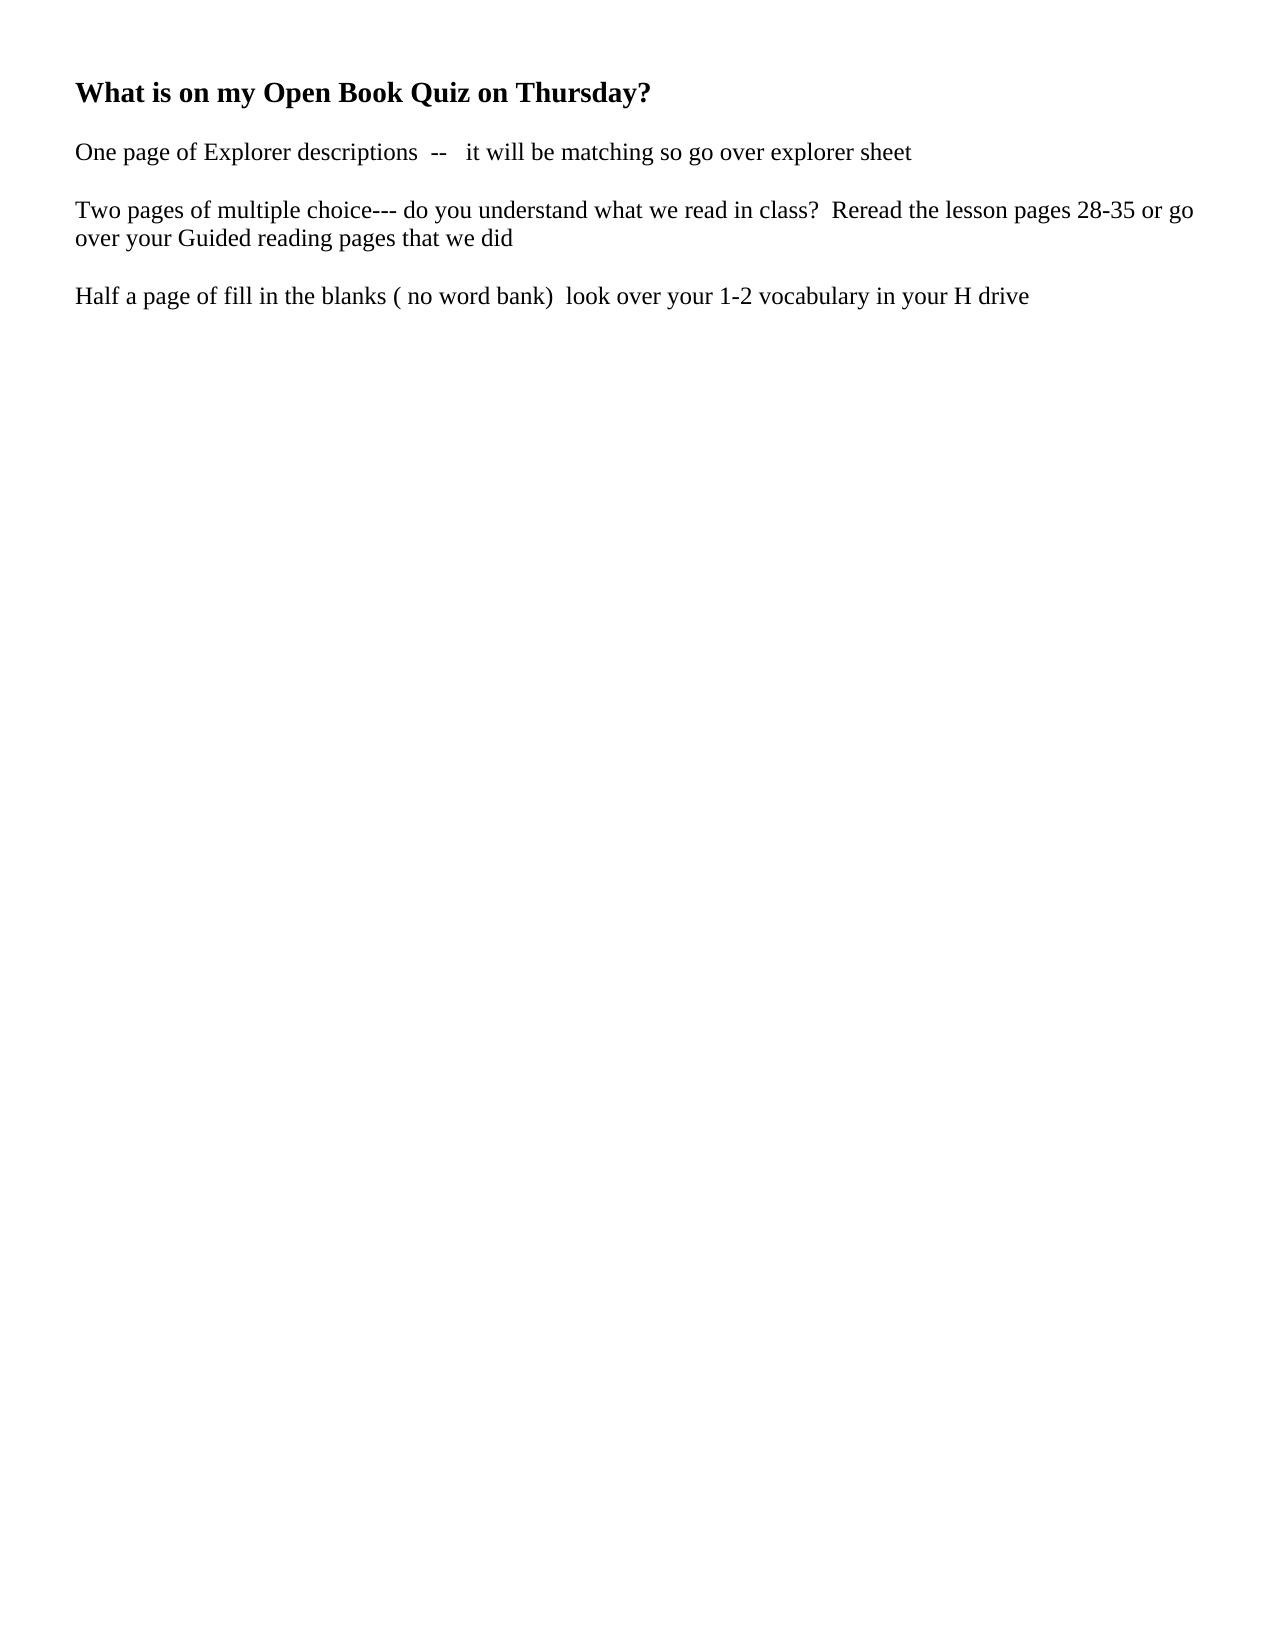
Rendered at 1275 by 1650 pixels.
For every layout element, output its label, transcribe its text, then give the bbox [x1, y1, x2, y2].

text One page of Explorer descriptions -- it will be matching so go over explorer sheet [75, 137, 1200, 166]
text Half a page of fill in the blanks ( no word bank) look over your 1-2 vocabulary in your H drive [75, 281, 1200, 310]
text Two pages of multiple choice--- do you understand what we read in class? Reread the lesson pages 28-35 or go over your Guided reading pages that we did [75, 195, 1200, 252]
text What is on my Open Book Quiz on Thursday? [75, 75, 1200, 108]
